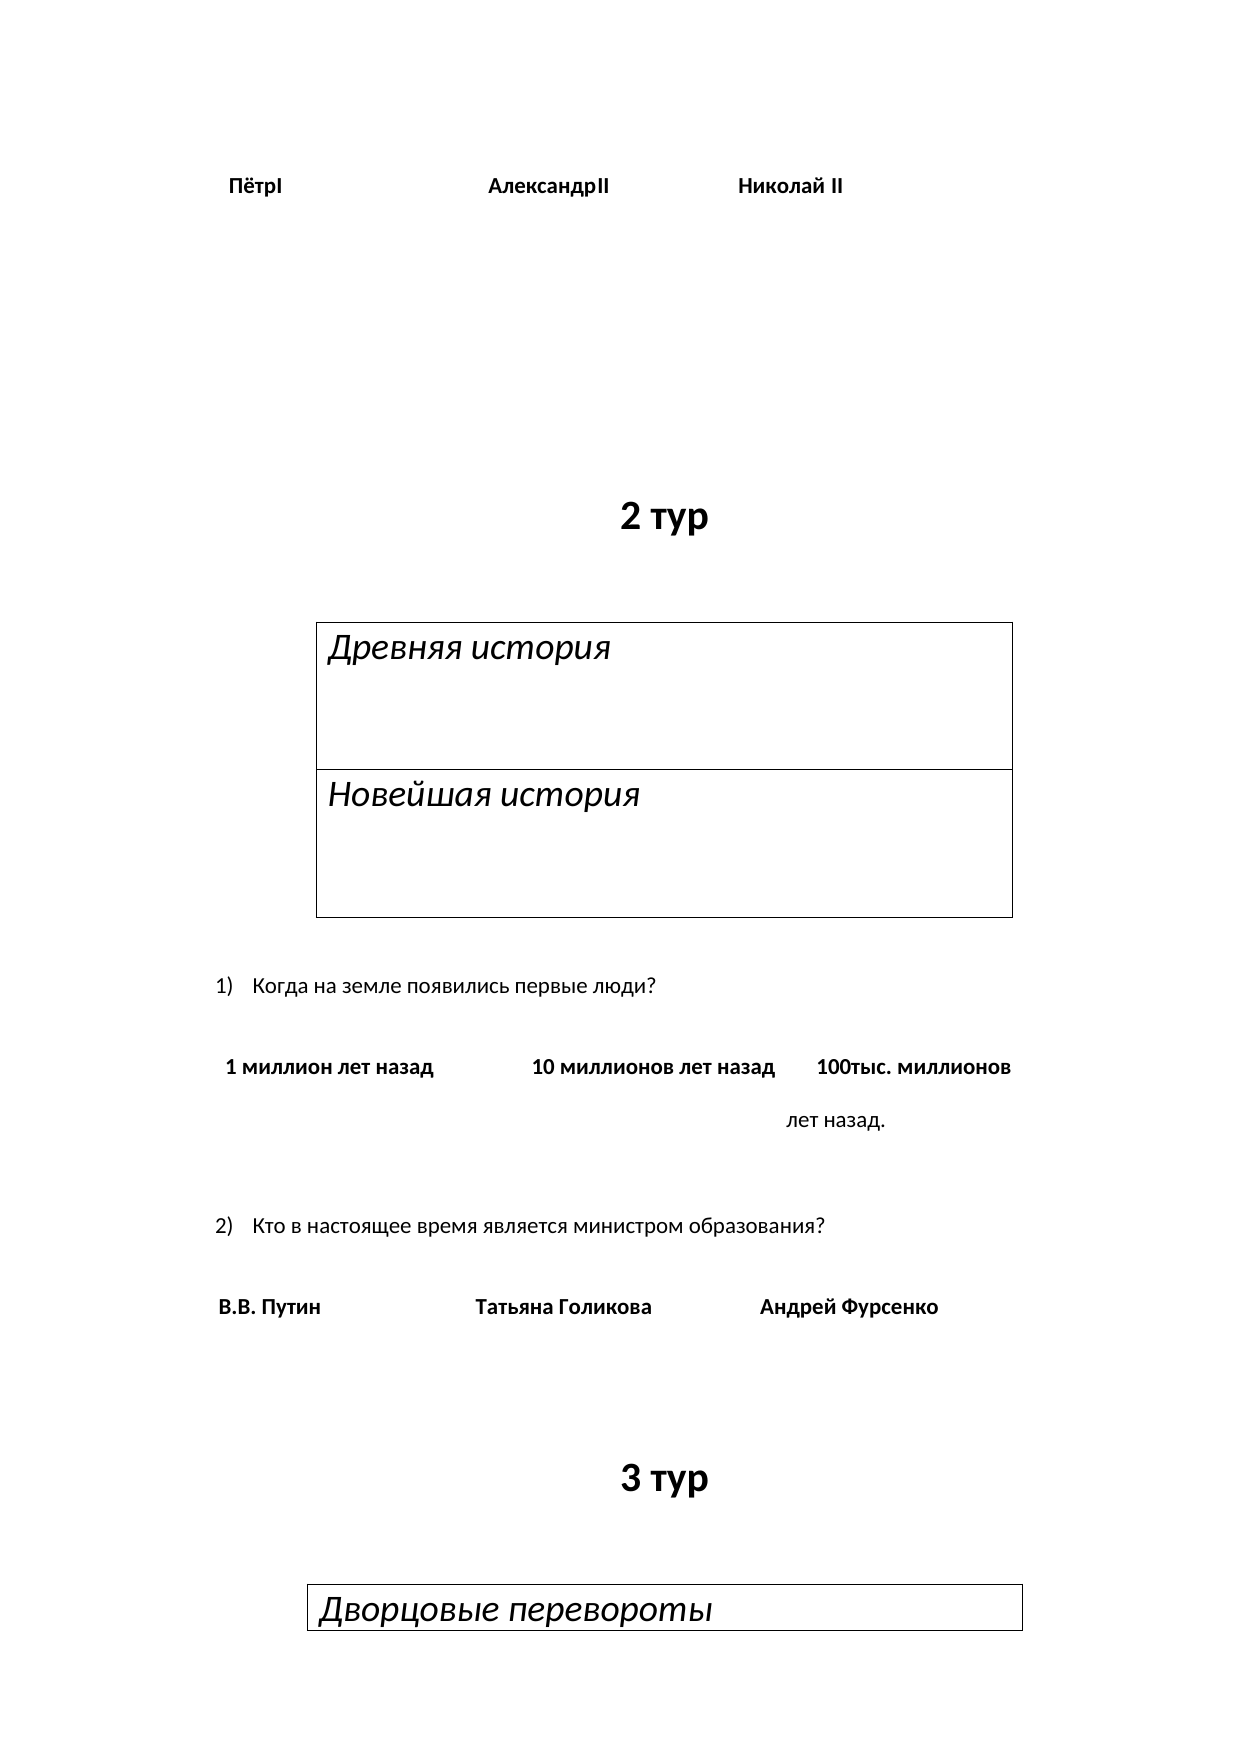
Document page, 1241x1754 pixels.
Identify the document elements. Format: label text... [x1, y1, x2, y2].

text 3 тур [177, 1451, 1152, 1502]
list Когда на земле появились первые люди? [215, 971, 1152, 999]
text 1 миллион лет назад 10 миллионов лет назад 100тыс. миллионов [215, 1052, 1152, 1080]
text лет назад. [215, 1105, 1152, 1133]
table_header Древняя история [317, 623, 1012, 769]
list Кто в настоящее время является министром образования? [215, 1211, 1152, 1239]
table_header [308, 1585, 1022, 1630]
table_cell Новейшая история [317, 770, 1012, 917]
text В.В. Путин Татьяна Голикова Андрей Фурсенко [177, 1292, 1152, 1320]
text ПётрI АлександрII Николай II [177, 171, 1152, 199]
text 2 тур [177, 489, 1152, 540]
